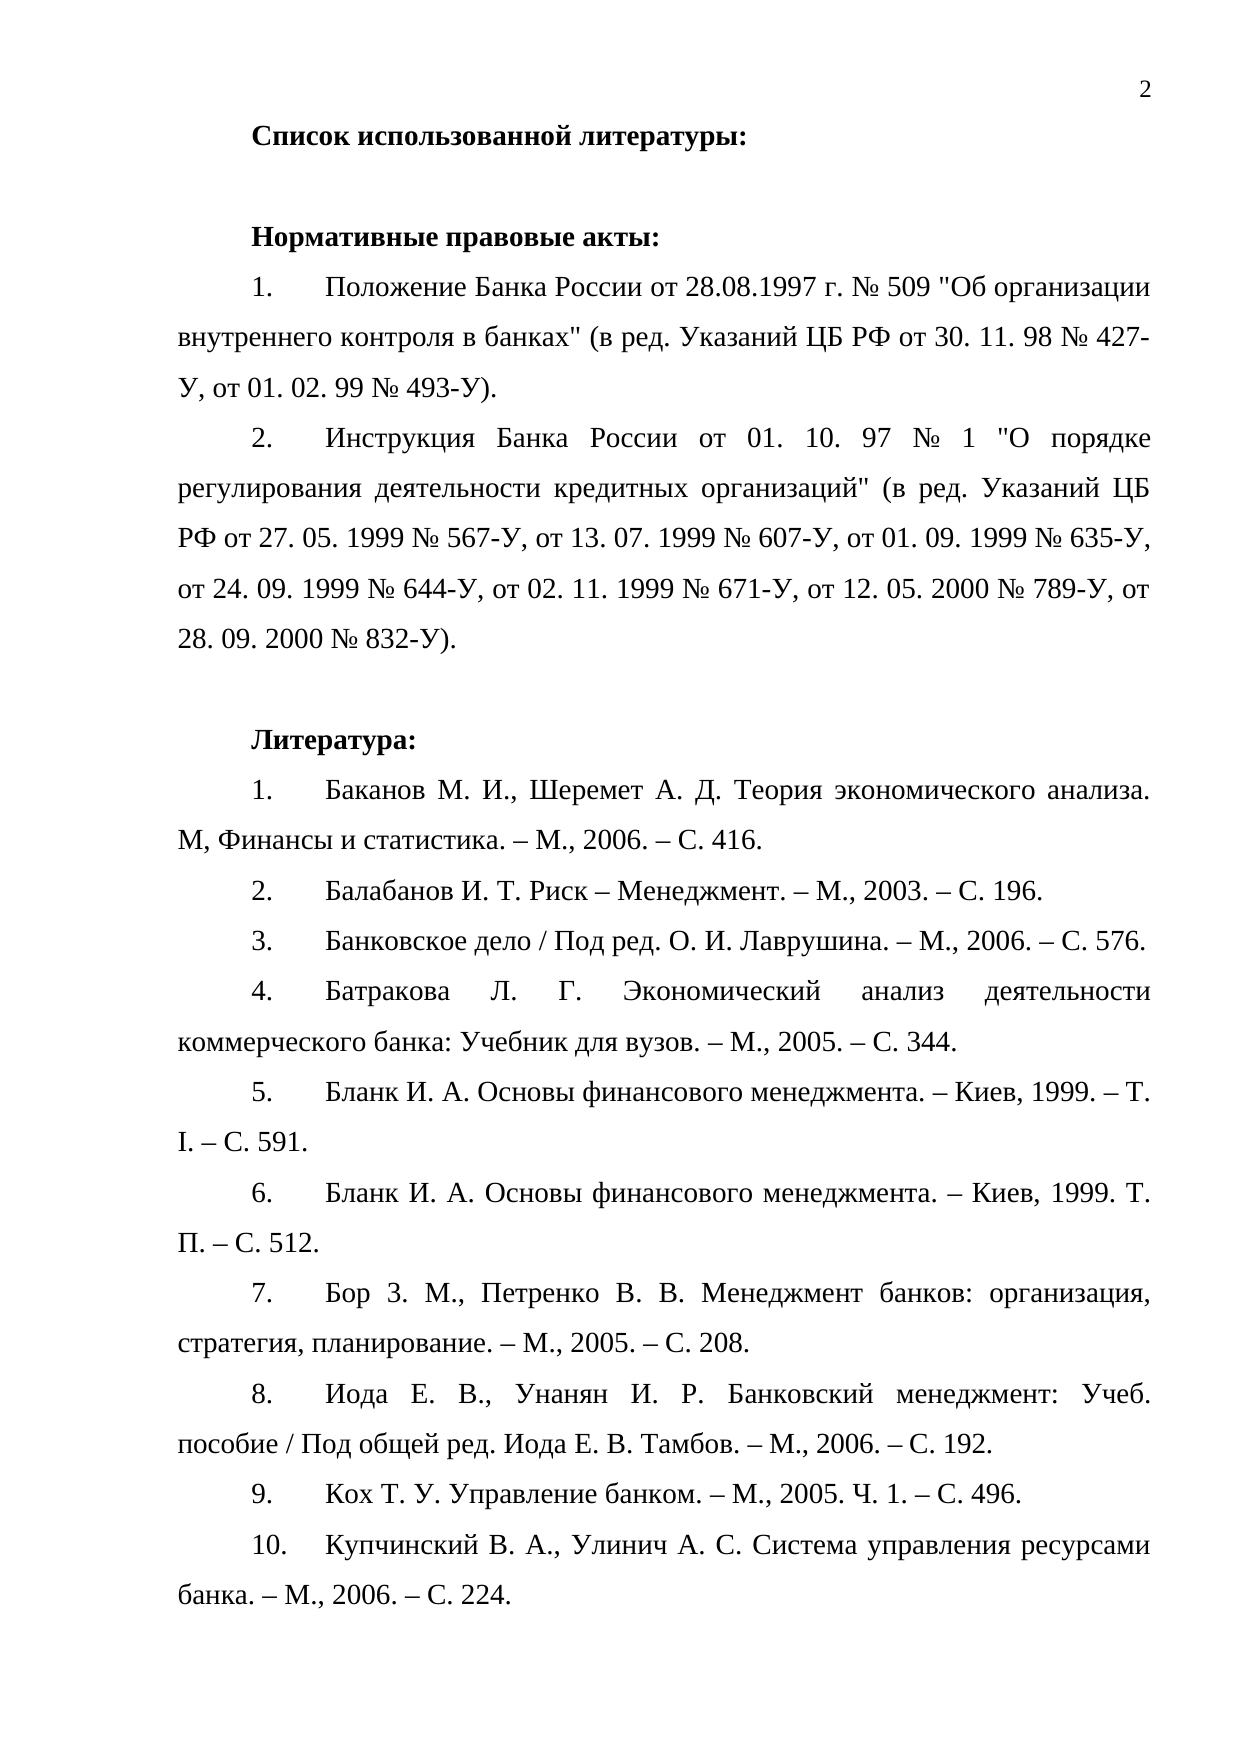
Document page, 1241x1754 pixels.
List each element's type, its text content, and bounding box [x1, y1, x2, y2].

list Купчинский В. А., Улинич А. С. Система управления ресурсами банка. – М., 2006. – С. 224. [177, 1527, 1152, 1611]
list Балабанов И. Т. Риск – Менеджмент. – М., 2003. – С. 196. [177, 873, 1152, 906]
list Положение Банка России от 28.08.1997 г. № 509 "Об организации внутреннего контроля в банках" (в ред. Указаний ЦБ РФ от 30. 11. 98 № 427-У, от 01. 02. 99 № 493-У). [177, 269, 1152, 403]
text Список использованной литературы: [177, 118, 1152, 152]
list Баканов М. И., Шеремет А. Д. Теория экономического анализа. М, Финансы и статистика. – М., 2006. – С. 416. [177, 772, 1152, 856]
list Кох Т. У. Управление банком. – М., 2005. Ч. 1. – С. 496. [177, 1477, 1152, 1510]
list Банковское дело / Под ред. О. И. Лаврушина. – М., 2006. – С. 576. [177, 923, 1152, 957]
list Батракова Л. Г. Экономический анализ деятельности коммерческого банка: Учебник для вузов. – М., 2005. – С. 344. [177, 973, 1152, 1057]
list Инструкция Банка России от 01. 10. 97 № 1 "О порядке регулирования деятельности кредитных организаций" (в ред. Указаний ЦБ РФ от 27. 05. 1999 № 567-У, от 13. 07. 1999 № 607-У, от 01. 09. 1999 № 635-У, от 24. 09. 1999 № 644-У, от 02. 11. 1999 № 671-У, от 12. 05. 2000 № 789-У, от 28. 09. 2000 № 832-У). [177, 420, 1152, 655]
list Иода Е. В., Унанян И. Р. Банковский менеджмент: Учеб. пособие / Под общей ред. Иода Е. В. Тамбов. – М., 2006. – С. 192. [177, 1376, 1152, 1460]
text Литература: [177, 722, 1152, 755]
list Бор ., Петренко В. В. Менеджмент банков: организация, стратегия, планирование. – М., 2005. – С. 208. [177, 1275, 1152, 1359]
list Бланк И. А. Основы финансового менеджмента. – Киев, 1999. – Т. I. – С. 591. [177, 1074, 1152, 1158]
text Нормативные правовые акты: [177, 219, 1152, 252]
list Бланк И. А. Основы финансового менеджмента. – Киев, 1999. Т. П. – С. 512. [177, 1175, 1152, 1258]
